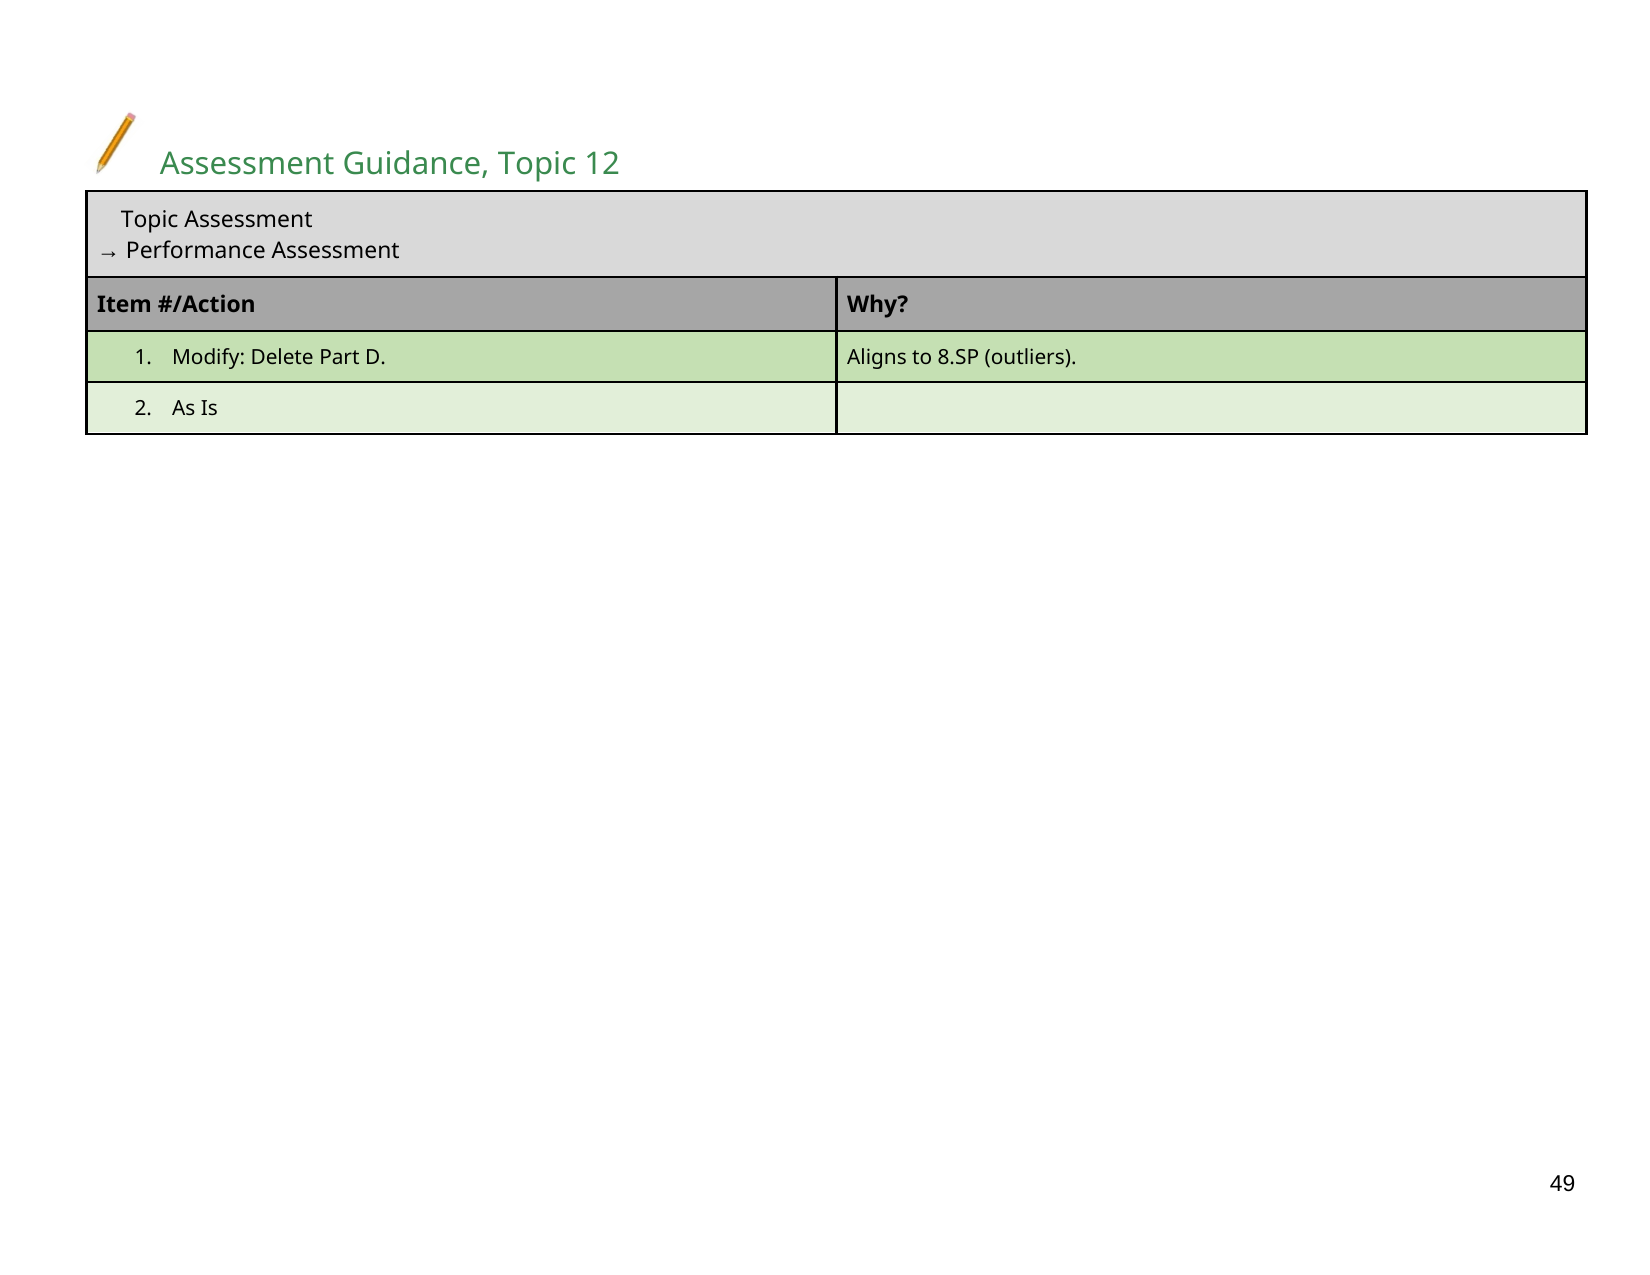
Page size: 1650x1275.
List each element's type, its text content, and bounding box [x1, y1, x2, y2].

table_cell Item #/Action [88, 278, 835, 330]
table_cell Modify: Delete Part D. [88, 332, 835, 381]
table_cell Why? [838, 278, 1585, 330]
table_cell Aligns to 8.SP (outliers). [838, 332, 1585, 381]
text Assessment Guidance, Topic 12 [75, 141, 1575, 184]
table_header Topic Assessment → Performance Assessment [88, 192, 1585, 276]
table_cell [838, 383, 1585, 432]
picture [84, 110, 144, 176]
table_cell As Is [88, 383, 835, 432]
